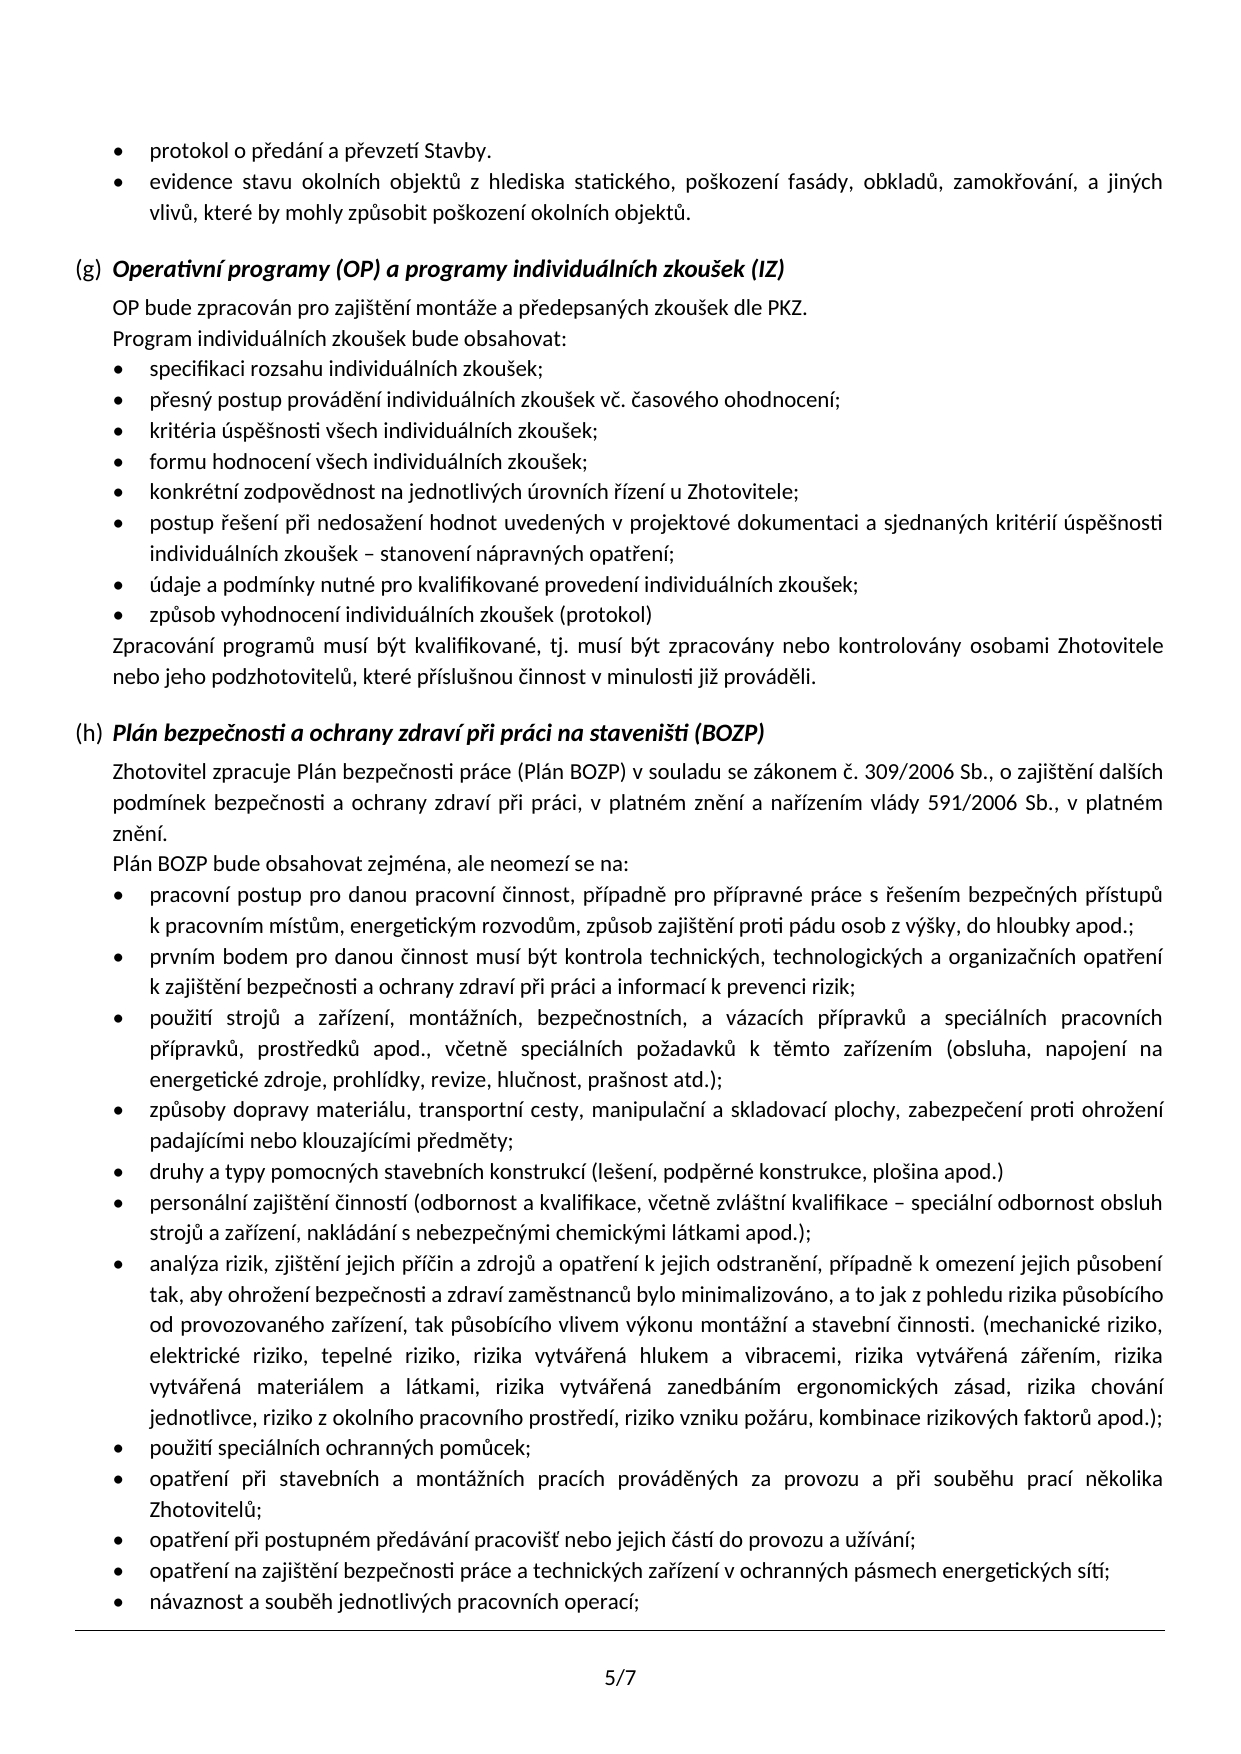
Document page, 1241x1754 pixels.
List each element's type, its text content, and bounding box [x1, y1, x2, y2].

list použití speciálních ochranných pomůcek; [112, 1433, 1165, 1461]
list prvním bodem pro danou činnost musí být kontrola technických, technologických a organizačních opatření k zajištění bezpečnosti a ochrany zdraví při práci a informací k prevenci rizik; [112, 942, 1165, 1001]
list přesný postup provádění individuálních zkoušek vč. časového ohodnocení; [112, 385, 1165, 413]
subtitle Operativní programy (OP) a programy individuálních zkoušek (IZ) [75, 253, 1165, 284]
list způsoby dopravy materiálu, transportní cesty, manipulační a skladovací plochy, zabezpečení proti ohrožení padajícími nebo klouzajícími předměty; [112, 1095, 1165, 1154]
list opatření při postupném předávání pracovišť nebo jejich částí do provozu a užívání; [112, 1526, 1165, 1554]
list protokol o předání a převzetí Stavby. [112, 136, 1165, 164]
text Plán BOZP bude obsahovat zejména, ale neomezí se na: [112, 849, 1165, 878]
list způsob vyhodnocení individuálních zkoušek (protokol) [112, 600, 1165, 628]
list kritéria úspěšnosti všech individuálních zkoušek; [112, 416, 1165, 444]
text Zpracování programů musí být kvalifikované, tj. musí být zpracovány nebo kontrolovány osobami Zhotovitele nebo jeho podzhotovitelů, které příslušnou činnost v minulosti již prováděli. [112, 631, 1165, 690]
text OP bude zpracován pro zajištění montáže a předepsaných zkoušek dle PKZ. [112, 293, 1165, 321]
list postup řešení při nedosažení hodnot uvedených v projektové dokumentaci a sjednaných kritérií úspěšnosti individuálních zkoušek – stanovení nápravných opatření; [112, 508, 1165, 567]
list personální zajištění činností (odbornost a kvalifikace, včetně zvláštní kvalifikace – speciální odbornost obsluh strojů a zařízení, nakládání s nebezpečnými chemickými látkami apod.); [112, 1188, 1165, 1246]
list pracovní postup pro danou pracovní činnost, případně pro přípravné práce s řešením bezpečných přístupů k pracovním místům, energetickým rozvodům, způsob zajištění proti pádu osob z výšky, do hloubky apod.; [112, 880, 1165, 939]
list opatření na zajištění bezpečnosti práce a technických zařízení v ochranných pásmech energetických sítí; [112, 1556, 1165, 1584]
list konkrétní zodpovědnost na jednotlivých úrovních řízení u Zhotovitele; [112, 477, 1165, 506]
text Program individuálních zkoušek bude obsahovat: [112, 324, 1165, 352]
list opatření při stavebních a montážních pracích prováděných za provozu a při souběhu prací několika Zhotovitelů; [112, 1464, 1165, 1523]
list návaznost a souběh jednotlivých pracovních operací; [112, 1587, 1165, 1615]
list použití strojů a zařízení, montážních, bezpečnostních, a vázacích přípravků a speciálních pracovních přípravků, prostředků apod., včetně speciálních požadavků k těmto zařízením (obsluha, napojení na energetické zdroje, prohlídky, revize, hlučnost, prašnost atd.); [112, 1003, 1165, 1093]
subtitle Plán bezpečnosti a ochrany zdraví při práci na staveništi (BOZP) [75, 718, 1165, 748]
list evidence stavu okolních objektů z hlediska statického, poškození fasády, obkladů, zamokřování, a jiných vlivů, které by mohly způsobit poškození okolních objektů. [112, 167, 1165, 226]
list specifikaci rozsahu individuálních zkoušek; [112, 354, 1165, 383]
text Zhotovitel zpracuje Plán bezpečnosti práce (Plán BOZP) v souladu se zákonem č. 309/2006 Sb., o zajištění dalších podmínek bezpečnosti a ochrany zdraví při práci, v platném znění a nařízením vlády 591/2006 Sb., v platném znění. [112, 757, 1165, 847]
list analýza rizik, zjištění jejich příčin a zdrojů a opatření k jejich odstranění, případně k omezení jejich působení tak, aby ohrožení bezpečnosti a zdraví zaměstnanců bylo minimalizováno, a to jak z pohledu rizika působícího od provozovaného zařízení, tak působícího vlivem výkonu montážní a stavební činnosti. (mechanické riziko, elektrické riziko, tepelné riziko, rizika vytvářená hlukem a vibracemi, rizika vytvářená zářením, rizika vytvářená materiálem a látkami, rizika vytvářená zanedbáním ergonomických zásad, rizika chování jednotlivce, riziko z okolního pracovního prostředí, riziko vzniku požáru, kombinace rizikových faktorů apod.); [112, 1249, 1165, 1431]
list formu hodnocení všech individuálních zkoušek; [112, 447, 1165, 475]
list druhy a typy pomocných stavebních konstrukcí (lešení, podpěrné konstrukce, plošina apod.) [112, 1157, 1165, 1185]
list údaje a podmínky nutné pro kvalifikované provedení individuálních zkoušek; [112, 570, 1165, 598]
